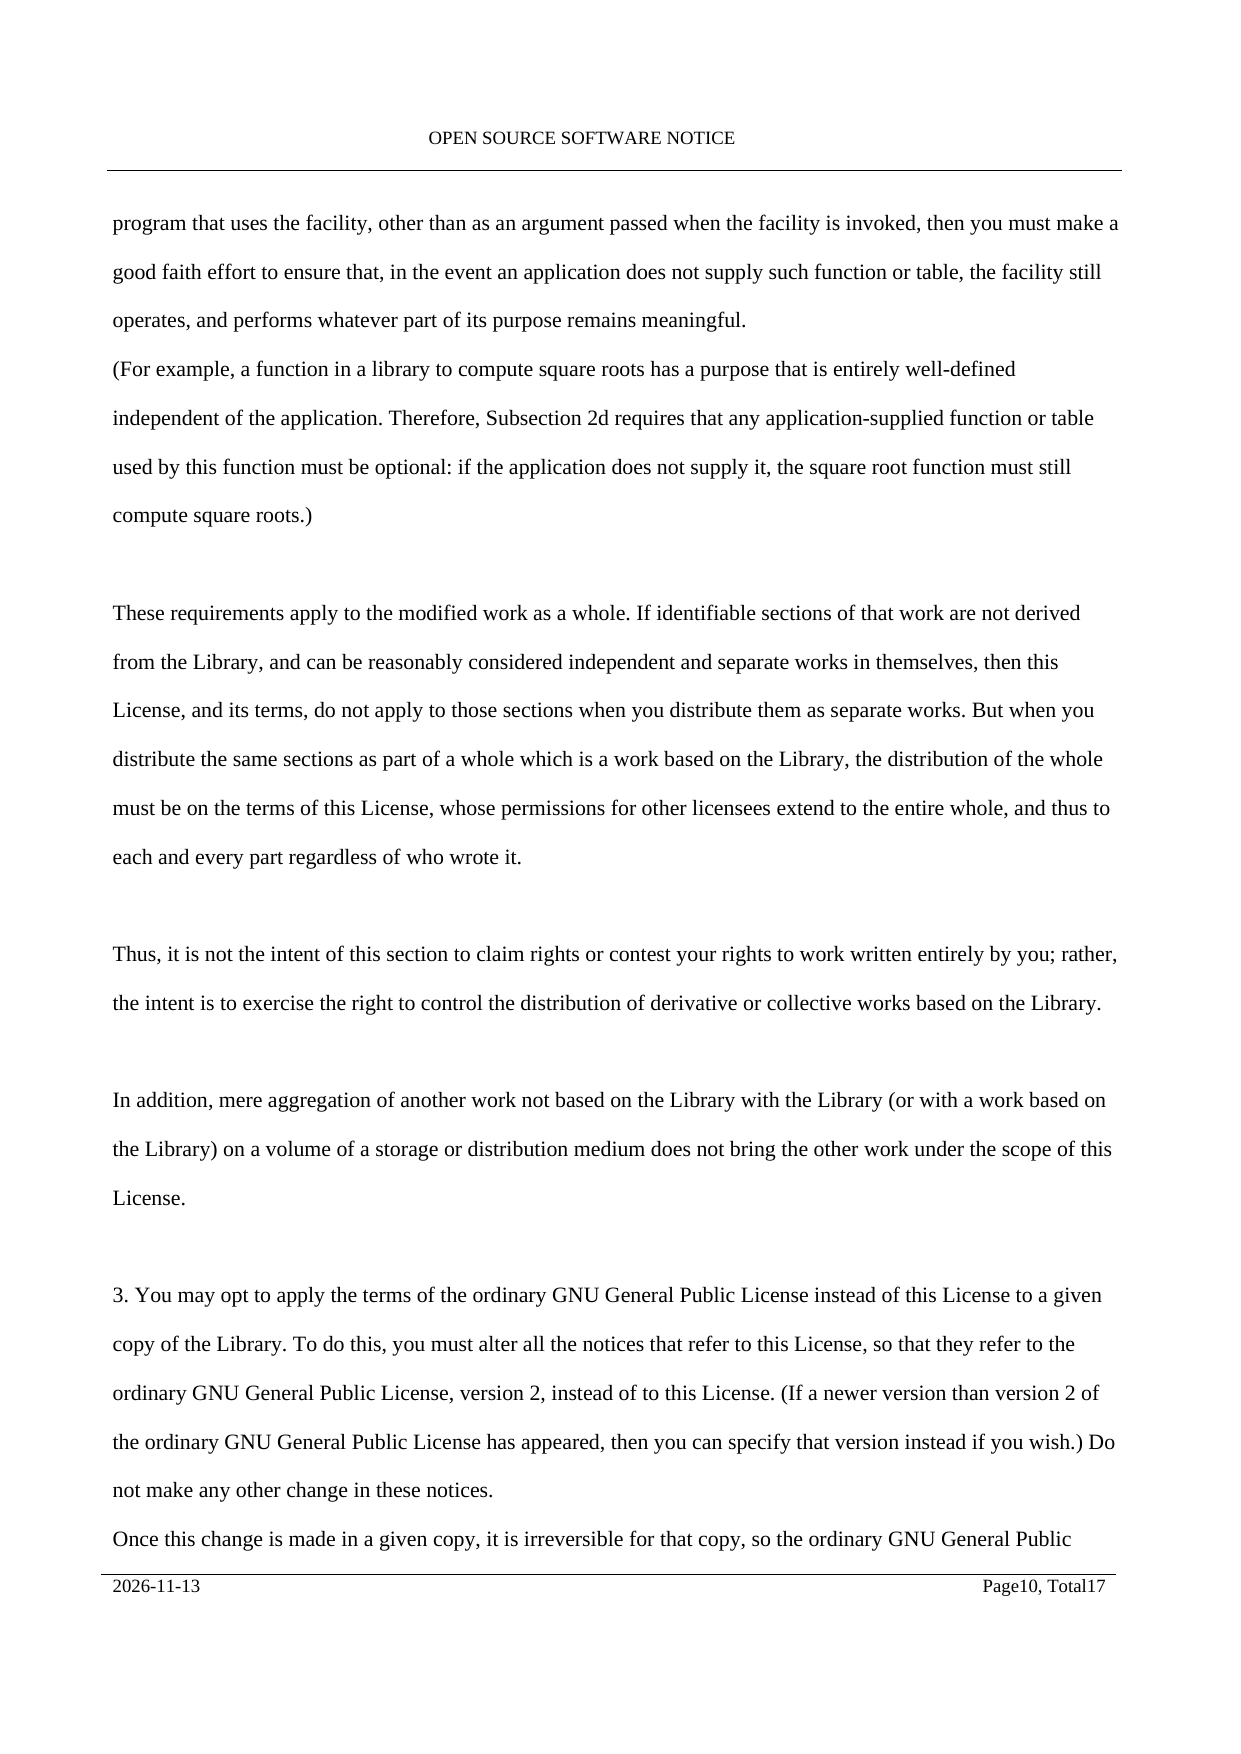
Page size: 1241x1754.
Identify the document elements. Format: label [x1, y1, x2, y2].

text [112, 206, 1128, 1555]
